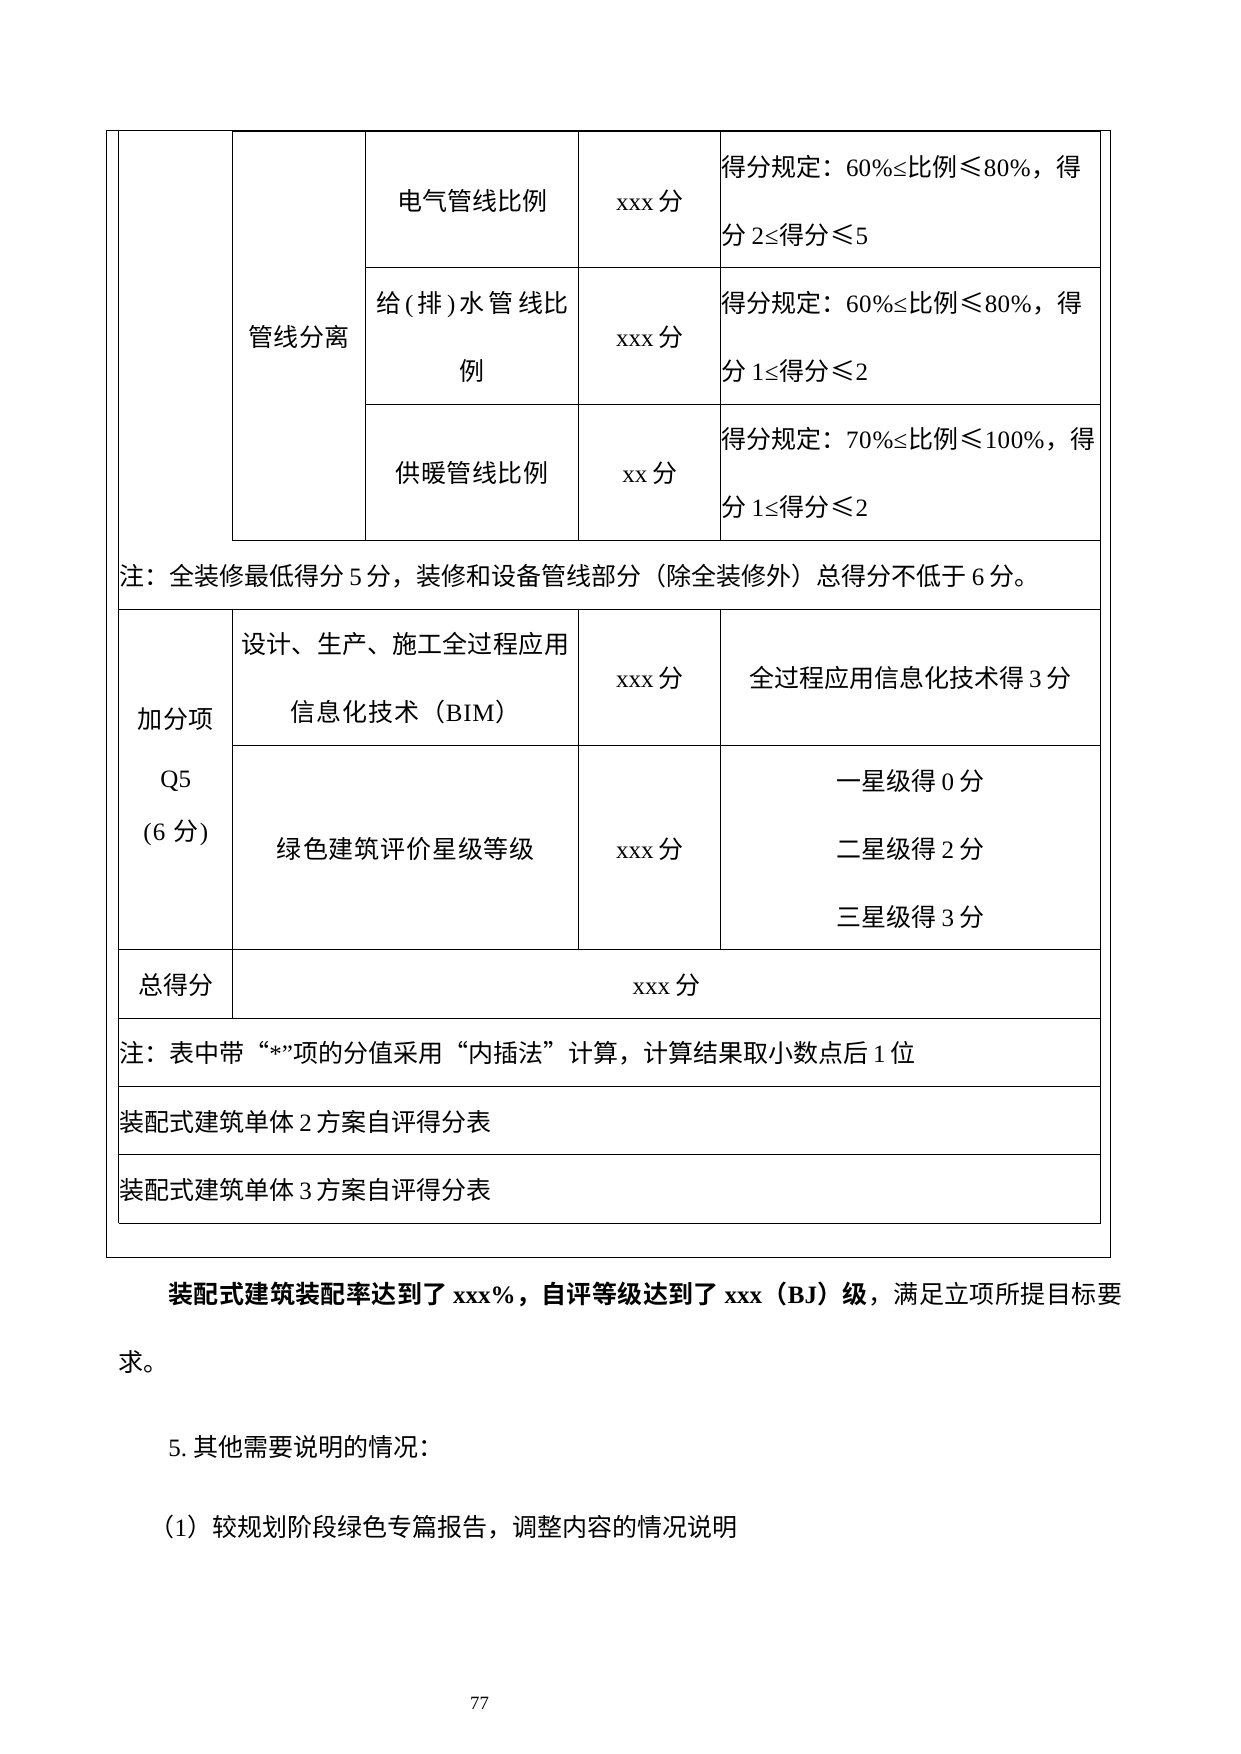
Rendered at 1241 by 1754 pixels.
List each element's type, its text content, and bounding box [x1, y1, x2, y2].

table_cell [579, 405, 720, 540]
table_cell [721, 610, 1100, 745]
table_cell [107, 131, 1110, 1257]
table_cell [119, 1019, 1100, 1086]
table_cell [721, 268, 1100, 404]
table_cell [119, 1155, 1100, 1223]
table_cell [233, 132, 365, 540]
list （1）较规划阶段绿色专篇报告，调整内容的情况说明 [118, 1492, 1122, 1560]
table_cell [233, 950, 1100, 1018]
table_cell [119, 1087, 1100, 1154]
text 装配式建筑装配率达到了xxx%，自评等级达到了xxx（BJ）级，满足立项所提目标要求。 [118, 1258, 1122, 1394]
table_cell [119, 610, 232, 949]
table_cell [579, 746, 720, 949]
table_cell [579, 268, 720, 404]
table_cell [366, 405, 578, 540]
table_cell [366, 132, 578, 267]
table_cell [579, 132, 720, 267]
text 5. 其他需要说明的情况： [118, 1411, 1122, 1479]
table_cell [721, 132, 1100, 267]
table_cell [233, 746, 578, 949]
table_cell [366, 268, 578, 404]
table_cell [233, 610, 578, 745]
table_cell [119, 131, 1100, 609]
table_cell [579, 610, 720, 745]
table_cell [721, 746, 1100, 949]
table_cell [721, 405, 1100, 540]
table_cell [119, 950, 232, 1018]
